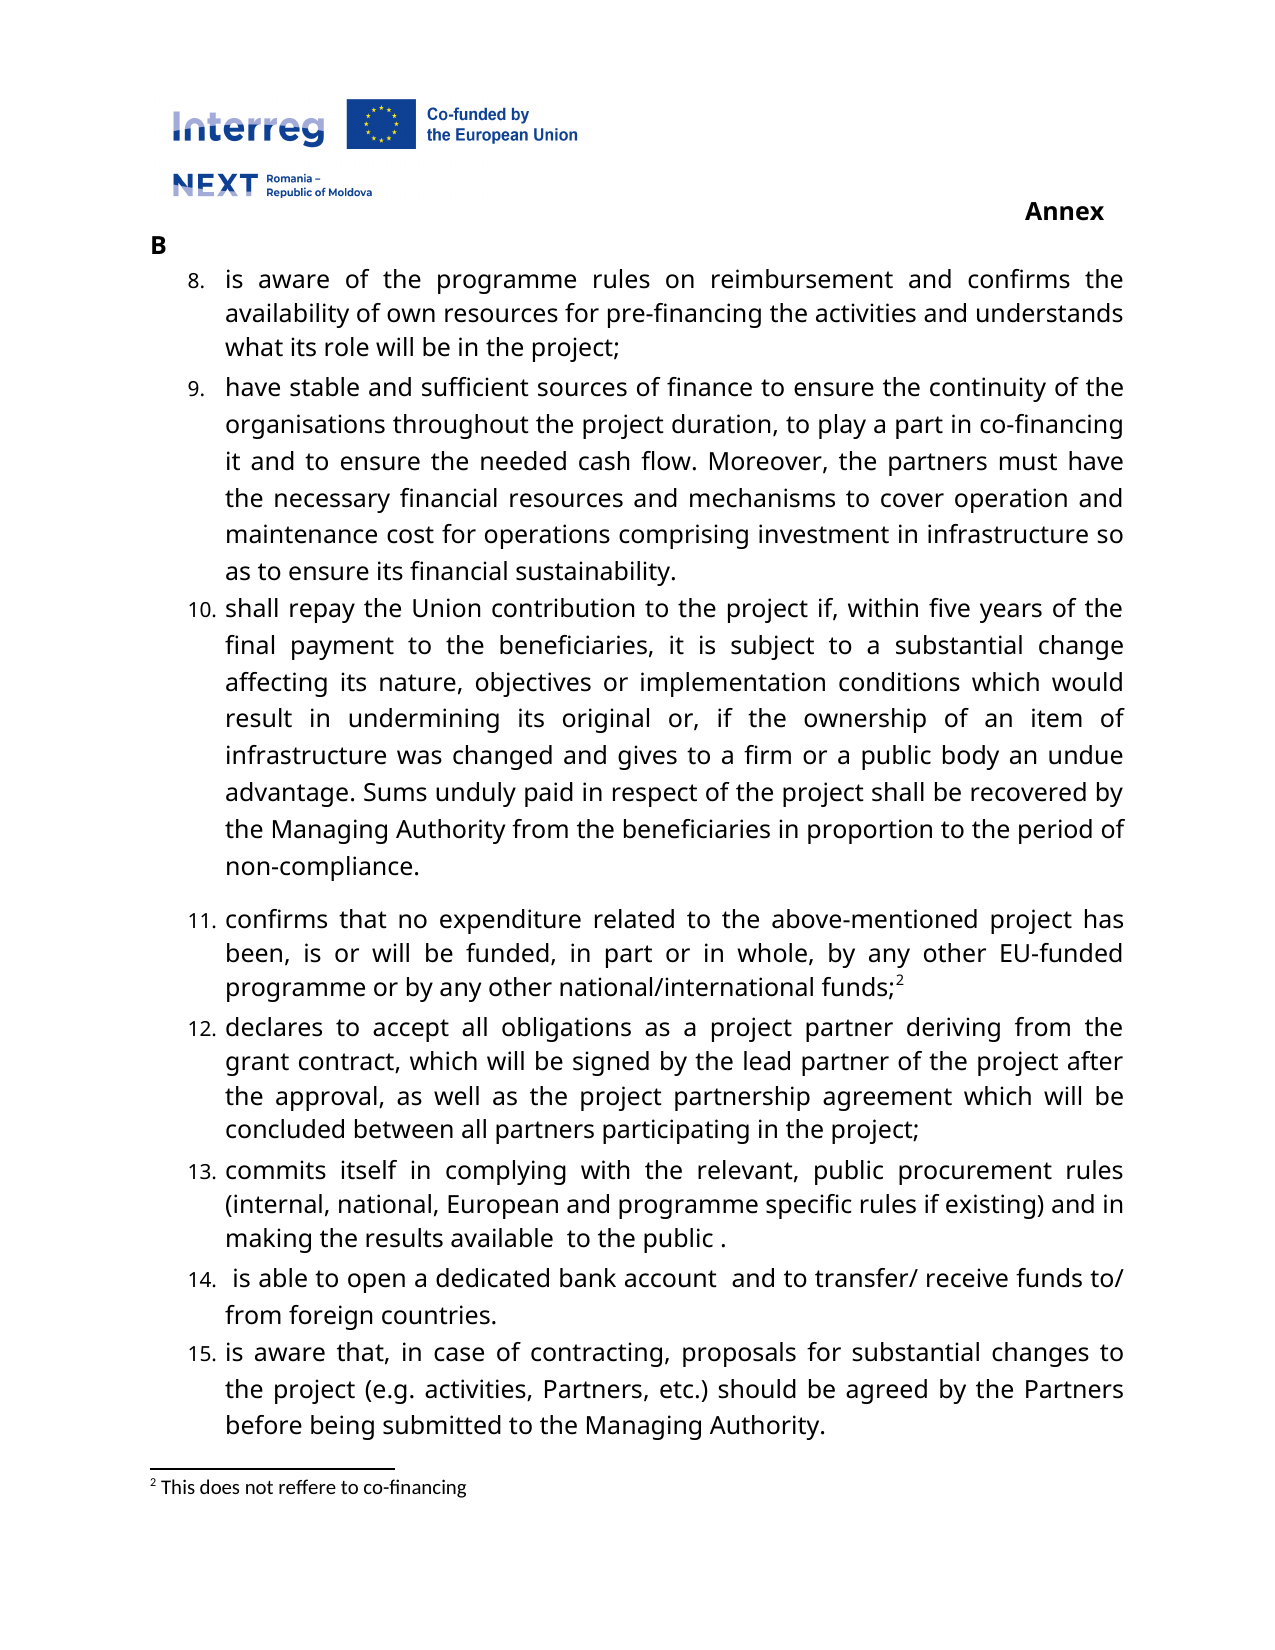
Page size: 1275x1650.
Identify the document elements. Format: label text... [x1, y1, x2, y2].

list is able to open a dedicated bank account and to transfer/ receive funds to/ from foreign countries. [187, 1261, 1125, 1332]
list is aware of the programme rules on reimbursement and confirms the availability of own resources for pre-financing the activities and understands what its role will be in the project; [187, 262, 1125, 364]
list shall repay the Union contribution to the project if, within five years of the final payment to the beneficiaries, it is subject to a substantial change affecting its nature, objectives or implementation conditions which would result in undermining its original or, if the ownership of an item of infrastructure was changed and gives to a firm or a public body an undue advantage. Sums unduly paid in respect of the project shall be recovered by the Managing Authority from the beneficiaries in proportion to the period of non-compliance. [187, 591, 1125, 882]
list confirms that no expenditure related to the above-mentioned project has been, is or will be funded, in part or in whole, by any other EU-funded programme or by any other national/international funds; [187, 902, 1125, 1004]
list declares to accept all obligations as a project partner deriving from the grant contract, which will be signed by the lead partner of the project after the approval, as well as the project partnership agreement which will be concluded between all partners participating in the project; [187, 1010, 1125, 1146]
picture [150, 75, 600, 221]
list commits itself in complying with the relevant, public procurement rules (internal, national, European and programme specific rules if existing) and in making the results available to the public . [187, 1152, 1125, 1255]
list is aware that, in case of contracting, proposals for substantial changes to the project (e.g. activities, Partners, etc.) should be agreed by the Partners before being submitted to the Managing Authority. [187, 1334, 1125, 1442]
list have stable and sufficient sources of finance to ensure the continuity of the organisations throughout the project duration, to play a part in co-financing it and to ensure the needed cash flow. Moreover, the partners must have the necessary financial resources and mechanisms to cover operation and maintenance cost for operations comprising investment in infrastructure so as to ensure its financial sustainability. [187, 370, 1125, 588]
